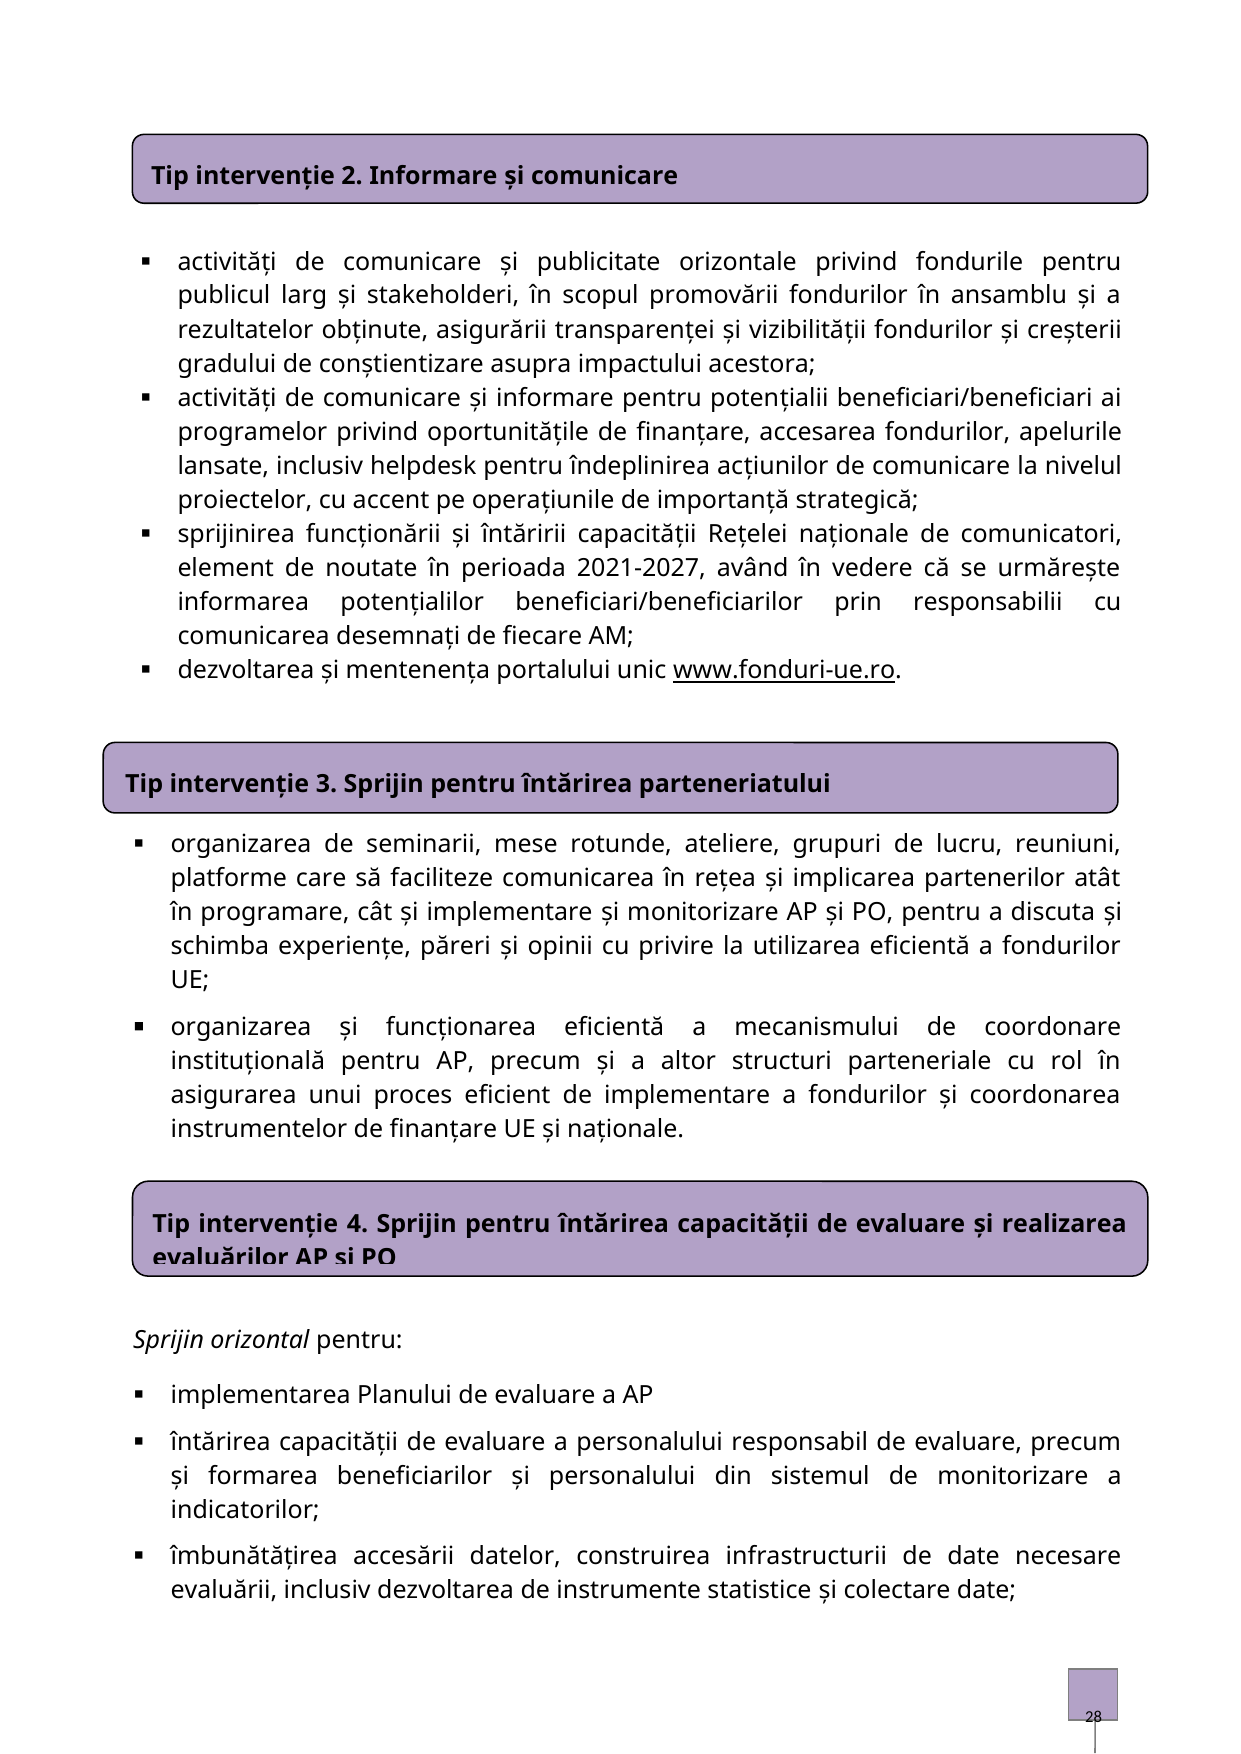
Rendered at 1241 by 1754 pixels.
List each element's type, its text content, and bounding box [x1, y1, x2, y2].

list activități de comunicare și informare pentru potențialii beneficiari/beneficiari ai programelor privind oportunitățile de finanțare, accesarea fondurilor, apelurile lansate, inclusiv helpdesk pentru îndeplinirea acțiunilor de comunicare la nivelul proiectelor, cu accent pe operațiunile de importanță strategică; [140, 379, 1122, 516]
text Sprijin orizontal pentru: [133, 1322, 1122, 1356]
list dezvoltarea și mentenența portalului unic www.fonduri-ue.ro. [140, 652, 1122, 686]
list implementarea Planului de evaluare a AP [133, 1377, 1122, 1411]
list organizarea de seminarii, mese rotunde, ateliere, grupuri de lucru, reuniuni, platforme care să faciliteze comunicarea în reţea și implicarea partenerilor atât în programare, cât și implementare şi monitorizare AP și PO, pentru a discuta şi schimba experienţe, păreri şi opinii cu privire la utilizarea eficientă a fondurilor UE; [133, 826, 1122, 996]
list sprijinirea funcționării și întăririi capacității Rețelei naționale de comunicatori, element de noutate în perioada 2021-2027, având în vedere că se urmărește informarea potențialilor beneficiari/beneficiarilor prin responsabilii cu comunicarea desemnați de fiecare AM; [140, 516, 1122, 652]
list organizarea și funcționarea eficientă a mecanismului de coordonare instituțională pentru AP, precum și a altor structuri parteneriale cu rol în asigurarea unui proces eficient de implementare a fondurilor și coordonarea instrumentelor de finanțare UE și naționale. [133, 1008, 1122, 1145]
list întărirea capacității de evaluare a personalului responsabil de evaluare, precum și formarea beneficiarilor şi personalului din sistemul de monitorizare a indicatorilor; [133, 1423, 1122, 1526]
list îmbunătățirea accesării datelor, construirea infrastructurii de date necesare evaluării, inclusiv dezvoltarea de instrumente statistice şi colectare date; [133, 1538, 1122, 1606]
list activități de comunicare și publicitate orizontale privind fondurile pentru publicul larg și stakeholderi, în scopul promovării fondurilor în ansamblu și a rezultatelor obținute, asigurării transparenței și vizibilității fondurilor și creșterii gradului de conștientizare asupra impactului acestora; [140, 243, 1122, 379]
